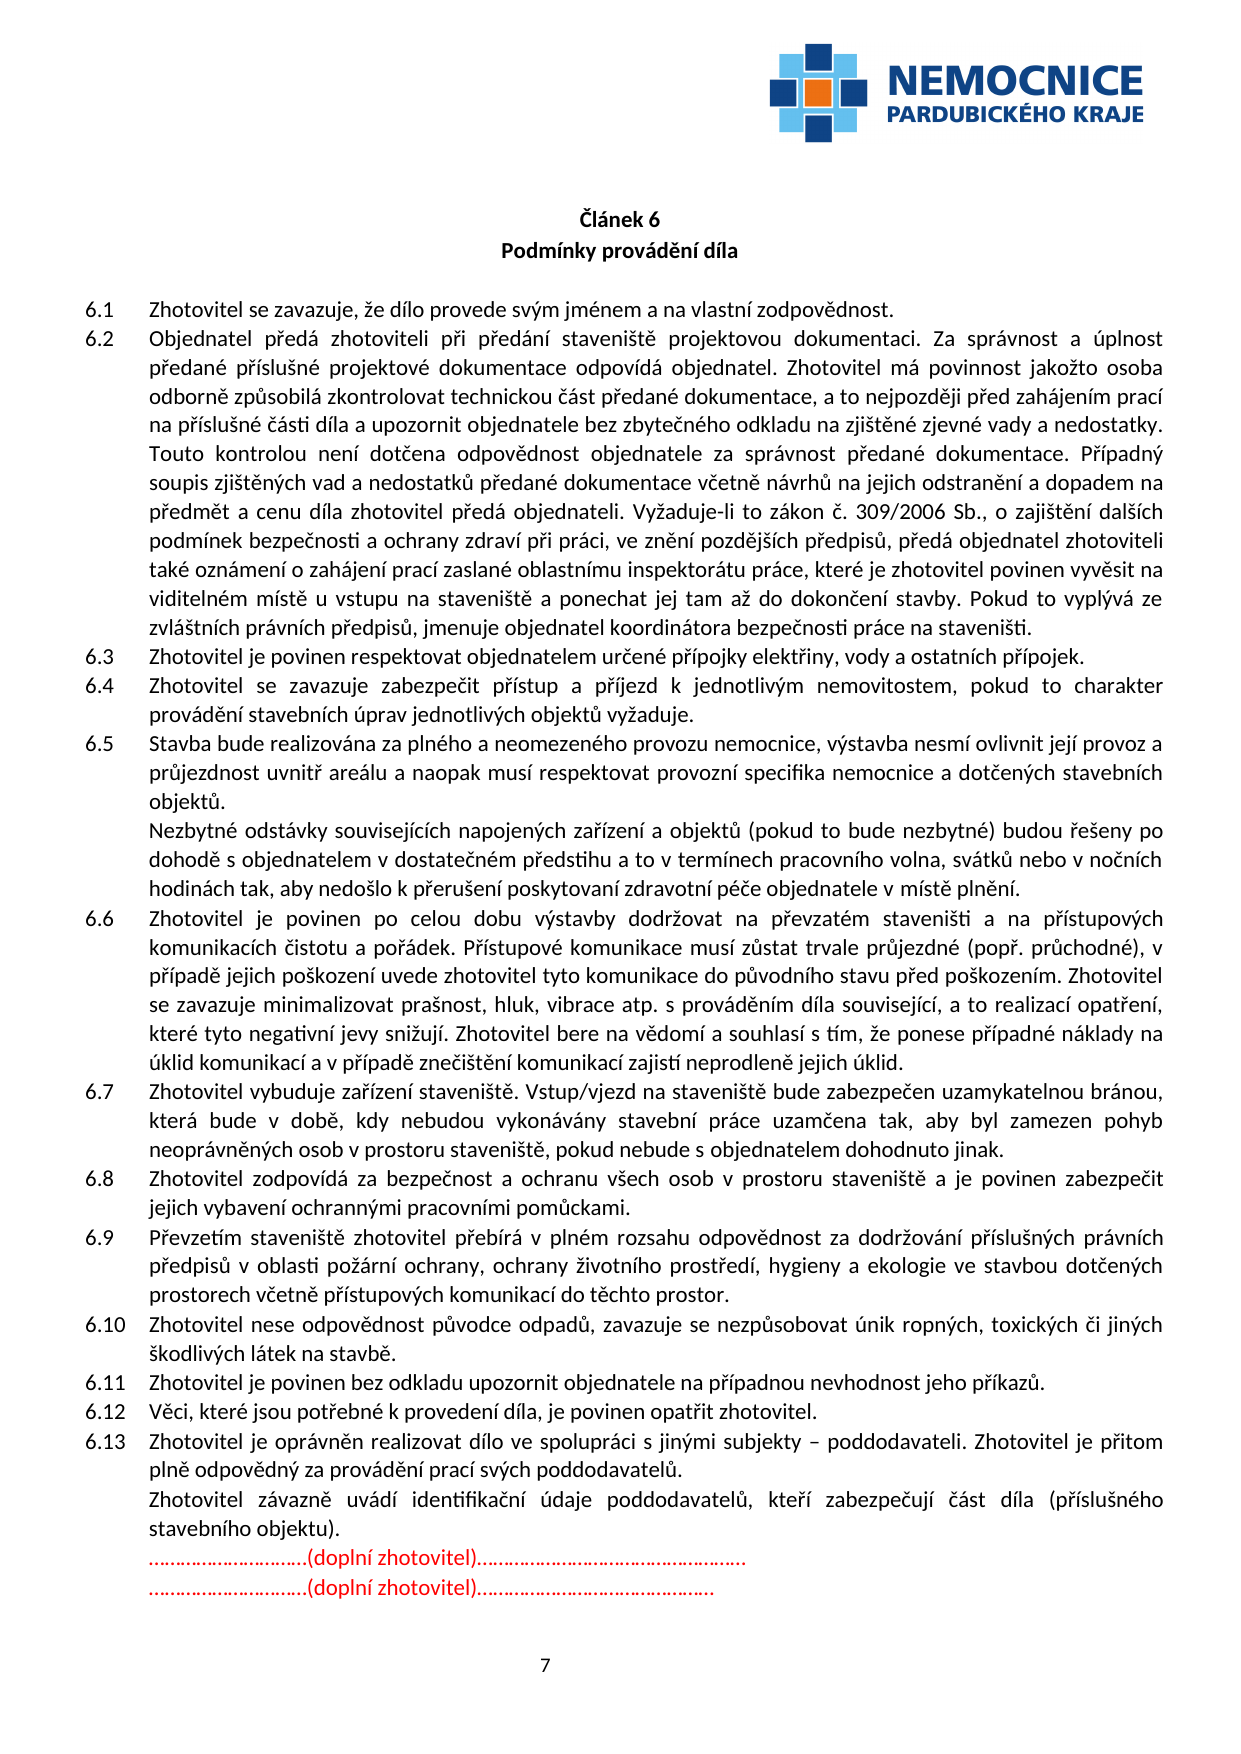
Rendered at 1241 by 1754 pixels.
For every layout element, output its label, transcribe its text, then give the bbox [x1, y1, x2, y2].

list Stavba bude realizována za plného a neomezeného provozu nemocnice, výstavba nesmí ovlivnit její provoz a průjezdnost uvnitř areálu a naopak musí respektovat provozní specifika nemocnice a dotčených stavebních objektů. [85, 729, 1165, 815]
list Zhotovitel je oprávněn realizovat dílo ve spolupráci s jinými subjekty – poddodavateli. Zhotovitel je přitom plně odpovědný za provádění prací svých poddodavatelů. [85, 1427, 1165, 1484]
list Zhotovitel zodpovídá za bezpečnost a ochranu všech osob v prostoru staveniště a je povinen zabezpečit jejich vybavení ochrannými pracovními pomůckami. [85, 1164, 1165, 1221]
list Převzetím staveniště zhotovitel přebírá v plném rozsahu odpovědnost za dodržování příslušných právních předpisů v oblasti požární ochrany, ochrany životního prostředí, hygieny a ekologie ve stavbou dotčených prostorech včetně přístupových komunikací do těchto prostor. [85, 1223, 1165, 1308]
text Článek 6 [112, 205, 1128, 233]
list Zhotovitel nese odpovědnost původce odpadů, zavazuje se nezpůsobovat únik ropných, toxických či jiných škodlivých látek na stavbě. [85, 1310, 1165, 1367]
list Zhotovitel je povinen respektovat objednatelem určené přípojky elektřiny, vody a ostatních přípojek. [85, 642, 1165, 670]
text Podmínky provádění díla [112, 236, 1128, 264]
list Věci, které jsou potřebné k provedení díla, je povinen opatřit zhotovitel. [85, 1397, 1165, 1425]
list Zhotovitel vybuduje zařízení staveniště. Vstup/vjezd na staveniště bude zabezpečen uzamykatelnou bránou, která bude v době, kdy nebudou vykonávány stavební práce uzamčena tak, aby byl zamezen pohyb neoprávněných osob v prostoru staveniště, pokud nebude s objednatelem dohodnuto jinak. [85, 1077, 1165, 1163]
list Objednatel předá zhotoviteli při předání staveniště projektovou dokumentaci. Za správnost a úplnost předané příslušné projektové dokumentace odpovídá objednatel. Zhotovitel má povinnost jakožto osoba odborně způsobilá zkontrolovat technickou část předané dokumentace, a to nejpozději před zahájením prací na příslušné části díla a upozornit objednatele bez zbytečného odkladu na zjištěné zjevné vady a nedostatky. Touto kontrolou není dotčena odpovědnost objednatele za správnost předané dokumentace. Případný soupis zjištěných vad a nedostatků předané dokumentace včetně návrhů na jejich odstranění a dopadem na předmět a cenu díla zhotovitel předá objednateli. Vyžaduje-li to zákon č. 309/2006 Sb., o zajištění dalších podmínek bezpečnosti a ochrany zdraví při práci, ve znění pozdějších předpisů, předá objednatel zhotoviteli také oznámení o zahájení prací zaslané oblastnímu inspektorátu práce, které je zhotovitel povinen vyvěsit na viditelném místě u vstupu na staveniště a ponechat jej tam až do dokončení stavby. Pokud to vyplývá ze zvláštních právních předpisů, jmenuje objednatel koordinátora bezpečnosti práce na staveništi. [85, 324, 1165, 641]
picture [768, 42, 1144, 144]
text Zhotovitel závazně uvádí identifikační údaje poddodavatelů, kteří zabezpečují část díla (příslušného stavebního objektu). [149, 1485, 1165, 1542]
list Zhotovitel se zavazuje zabezpečit přístup a příjezd k jednotlivým nemovitostem, pokud to charakter provádění stavebních úprav jednotlivých objektů vyžaduje. [85, 671, 1165, 728]
text Nezbytné odstávky souvisejících napojených zařízení a objektů (pokud to bude nezbytné) budou řešeny po dohodě s objednatelem v dostatečném předstihu a to v termínech pracovního volna, svátků nebo v nočních hodinách tak, aby nedošlo k přerušení poskytovaní zdravotní péče objednatele v místě plnění. [149, 817, 1165, 902]
text …………………………(doplní zhotovitel)……………………………………… [149, 1573, 1165, 1601]
text …………………………(doplní zhotovitel)…………………………………………… [149, 1543, 1165, 1571]
list Zhotovitel je povinen bez odkladu upozornit objednatele na případnou nevhodnost jeho příkazů. [85, 1368, 1165, 1396]
list Zhotovitel se zavazuje, že dílo provede svým jménem a na vlastní zodpovědnost. [85, 295, 1165, 323]
list Zhotovitel je povinen po celou dobu výstavby dodržovat na převzatém staveništi a na přístupových komunikacích čistotu a pořádek. Přístupové komunikace musí zůstat trvale průjezdné (popř. průchodné), v případě jejich poškození uvede zhotovitel tyto komunikace do původního stavu před poškozením. Zhotovitel se zavazuje minimalizovat prašnost, hluk, vibrace atp. s prováděním díla související, a to realizací opatření, které tyto negativní jevy snižují. Zhotovitel bere na vědomí a souhlasí s tím, že ponese případné náklady na úklid komunikací a v případě znečištění komunikací zajistí neprodleně jejich úklid. [85, 904, 1165, 1076]
